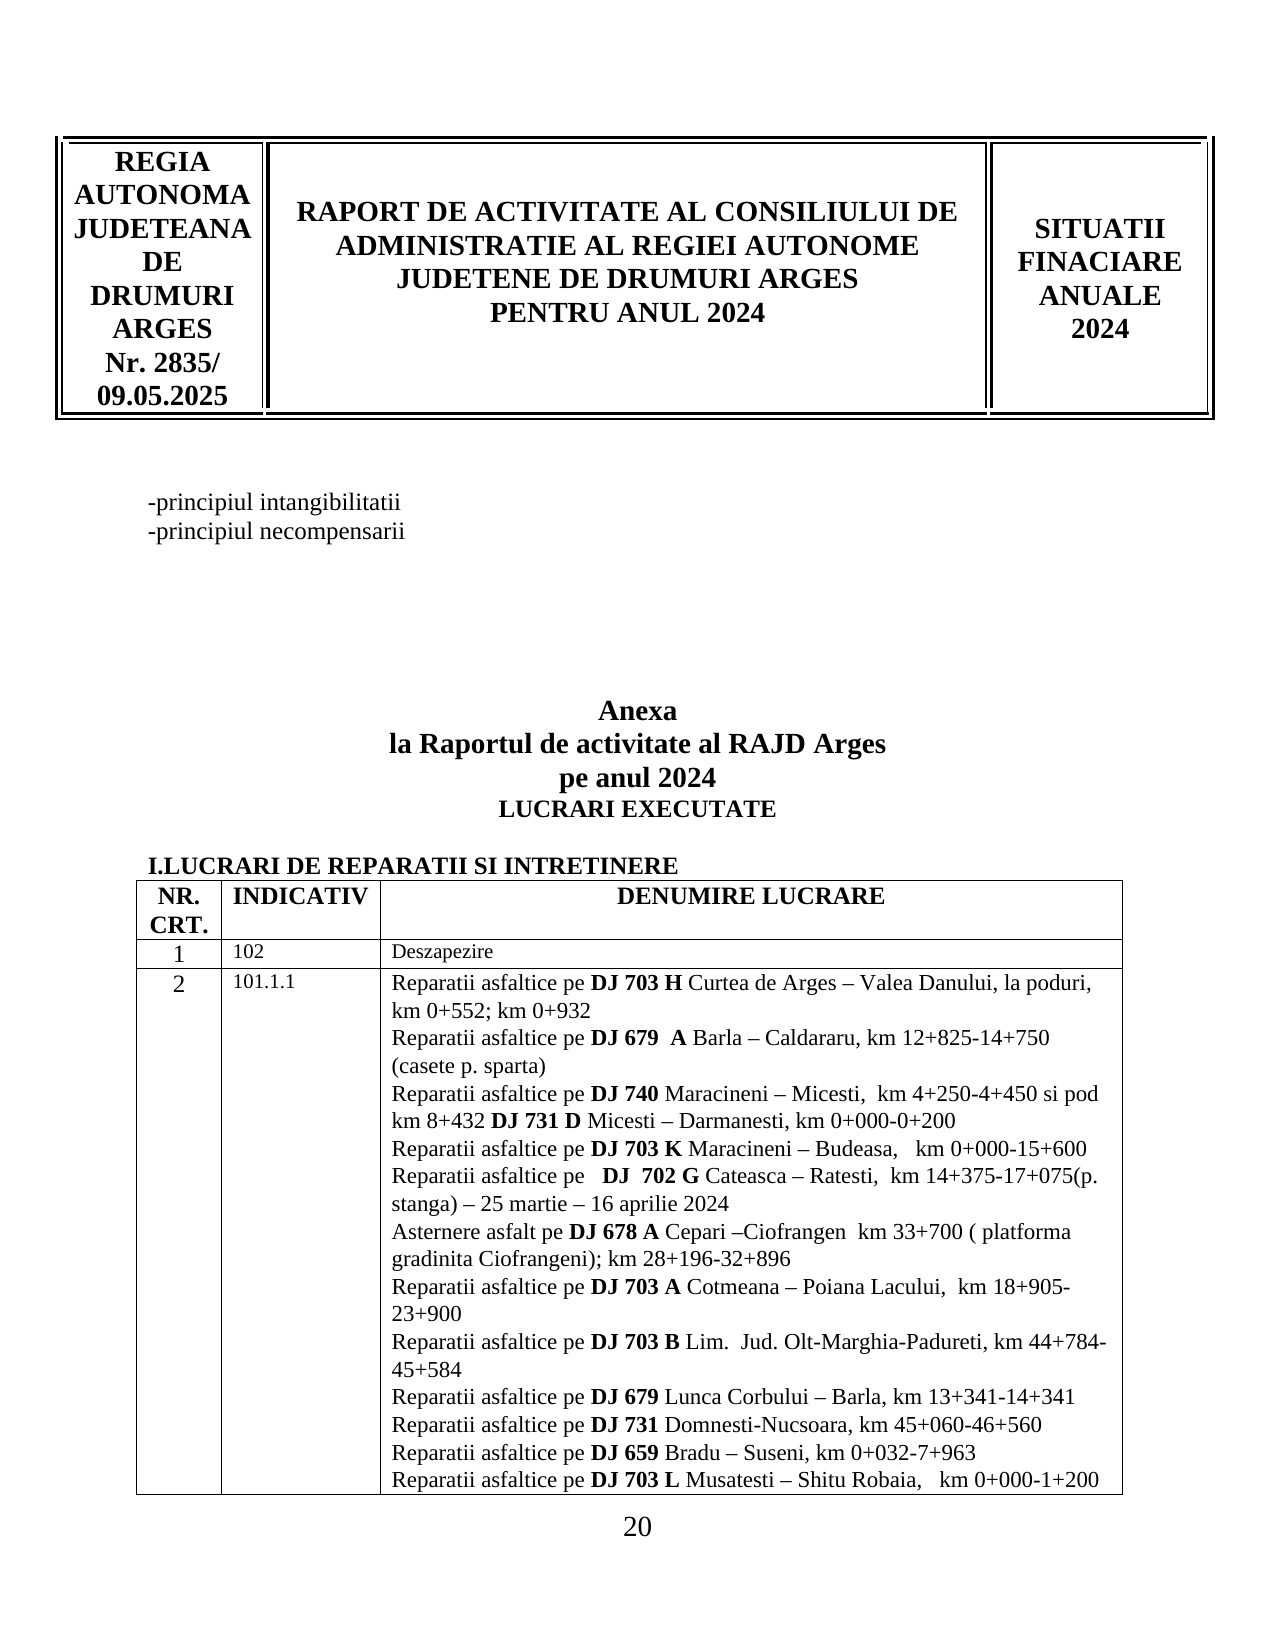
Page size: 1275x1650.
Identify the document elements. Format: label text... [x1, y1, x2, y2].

table_cell 102 [222, 940, 380, 968]
table_cell 1 [137, 940, 221, 968]
text -principiul necompensarii [148, 516, 1160, 544]
table_cell 2 [137, 969, 221, 1494]
text I.LUCRARI DE REPARATII SI INTRETINERE [148, 851, 1127, 880]
table_cell 101.1.1 [222, 969, 380, 1494]
text la Raportul de activitate al RAJD Arges [148, 727, 1127, 760]
table_header DENUMIRE LUCRARE [381, 881, 1122, 938]
text LUCRARI EXECUTATE [148, 794, 1127, 822]
text Anexa [148, 693, 1127, 727]
text -principiul intangibilitatii [148, 487, 1160, 516]
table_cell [381, 969, 1122, 1494]
text pe anul 2024 [148, 760, 1127, 794]
table_header INDICATIV [222, 881, 380, 938]
table_header NR. CRT. [137, 881, 221, 938]
table_cell Deszapezire [381, 940, 1122, 968]
